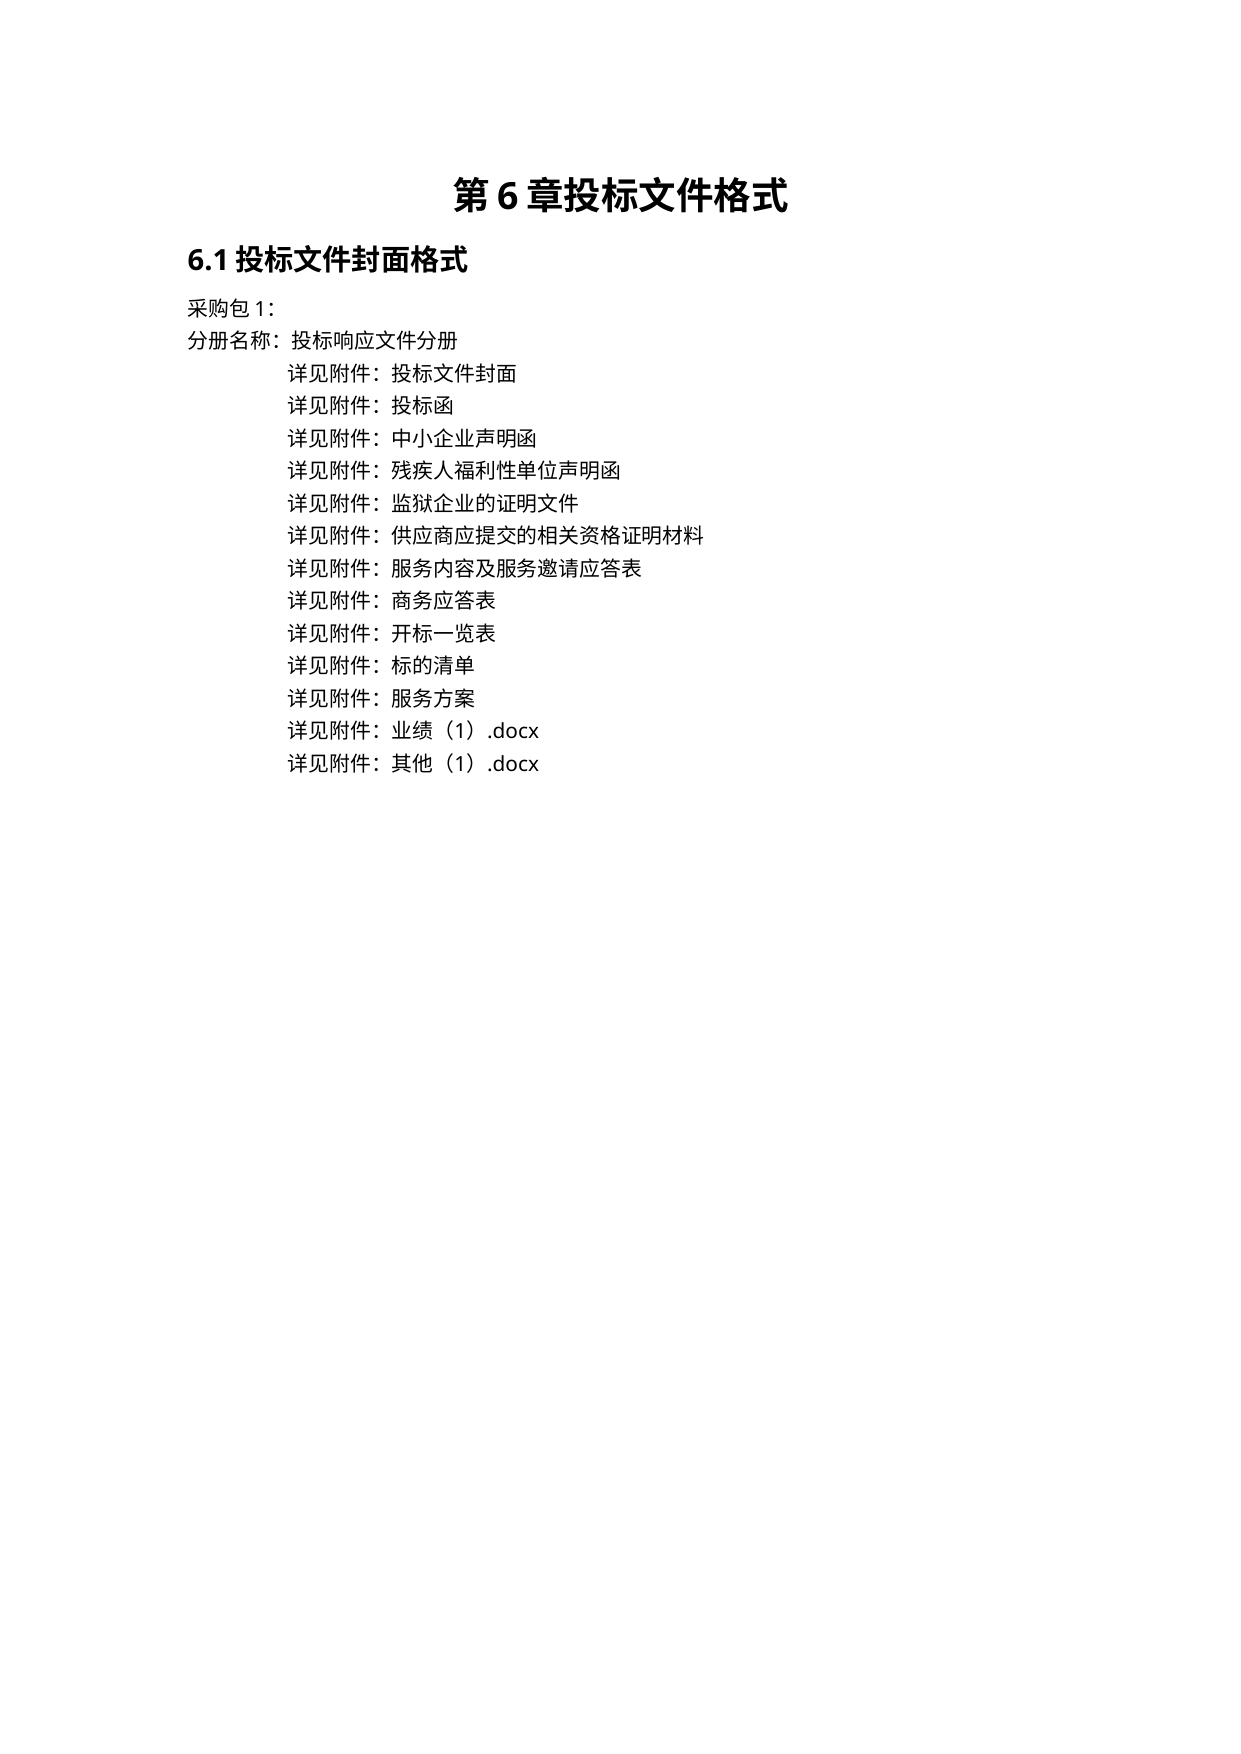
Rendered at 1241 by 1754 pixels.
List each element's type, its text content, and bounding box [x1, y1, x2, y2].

text 采购包1： [187, 292, 1053, 324]
text 详见附件：服务内容及服务邀请应答表 [187, 552, 1053, 584]
text 详见附件：标的清单 [187, 649, 1053, 682]
text 详见附件：供应商应提交的相关资格证明材料 [187, 519, 1053, 552]
text 详见附件：中小企业声明函 [187, 422, 1053, 454]
text 详见附件：监狱企业的证明文件 [187, 487, 1053, 519]
text 详见附件：投标函 [187, 389, 1053, 422]
text 详见附件：投标文件封面 [187, 357, 1053, 389]
text 详见附件：商务应答表 [187, 584, 1053, 617]
text 分册名称：投标响应文件分册 [187, 324, 1053, 357]
text 详见附件：其他（1）.docx [187, 747, 1053, 779]
text 6.1投标文件封面格式 [187, 227, 1053, 292]
text 第6章投标文件格式 [187, 162, 1053, 227]
text 详见附件：残疾人福利性单位声明函 [187, 454, 1053, 487]
text 详见附件：服务方案 [187, 682, 1053, 714]
text 详见附件：开标一览表 [187, 617, 1053, 649]
text 详见附件：业绩（1）.docx [187, 714, 1053, 747]
